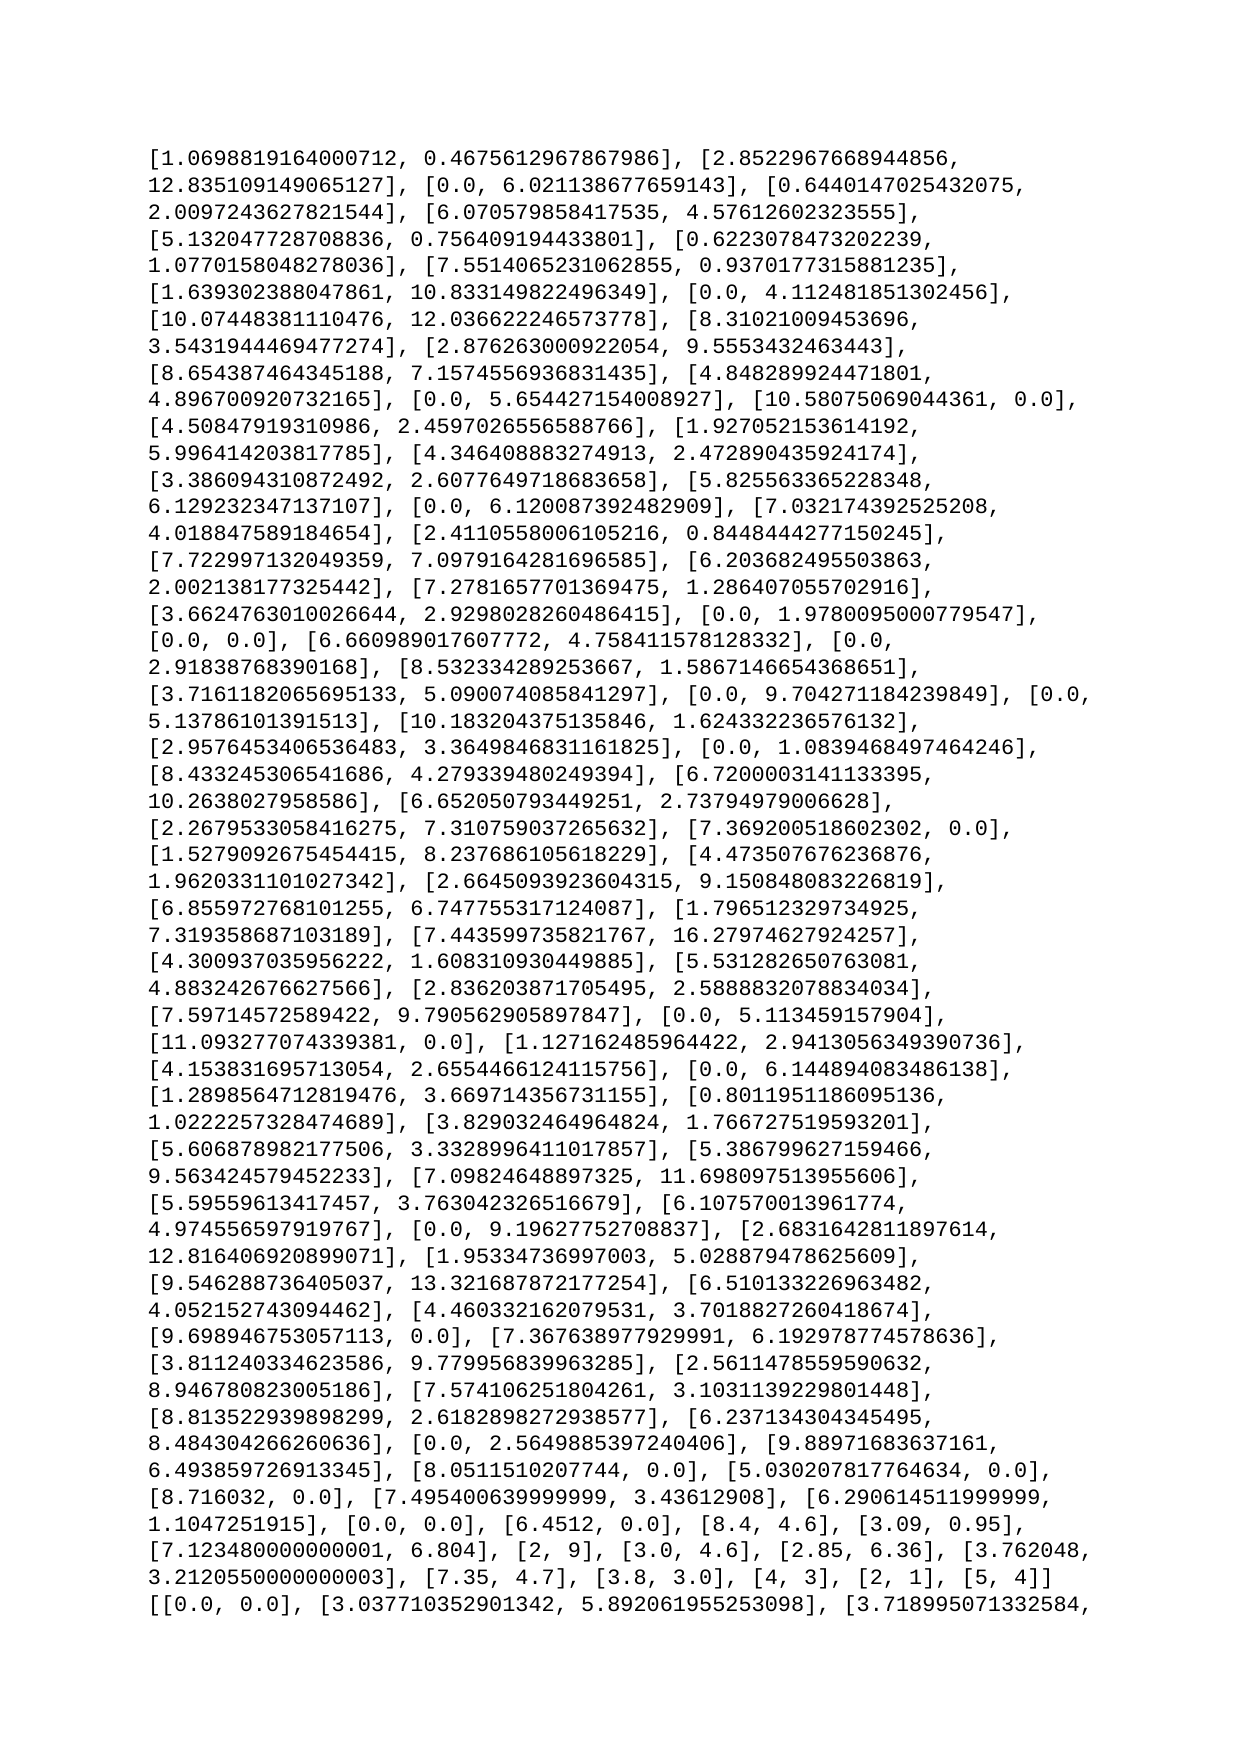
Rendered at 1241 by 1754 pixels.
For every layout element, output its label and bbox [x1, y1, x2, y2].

text [148, 148, 1093, 1618]
